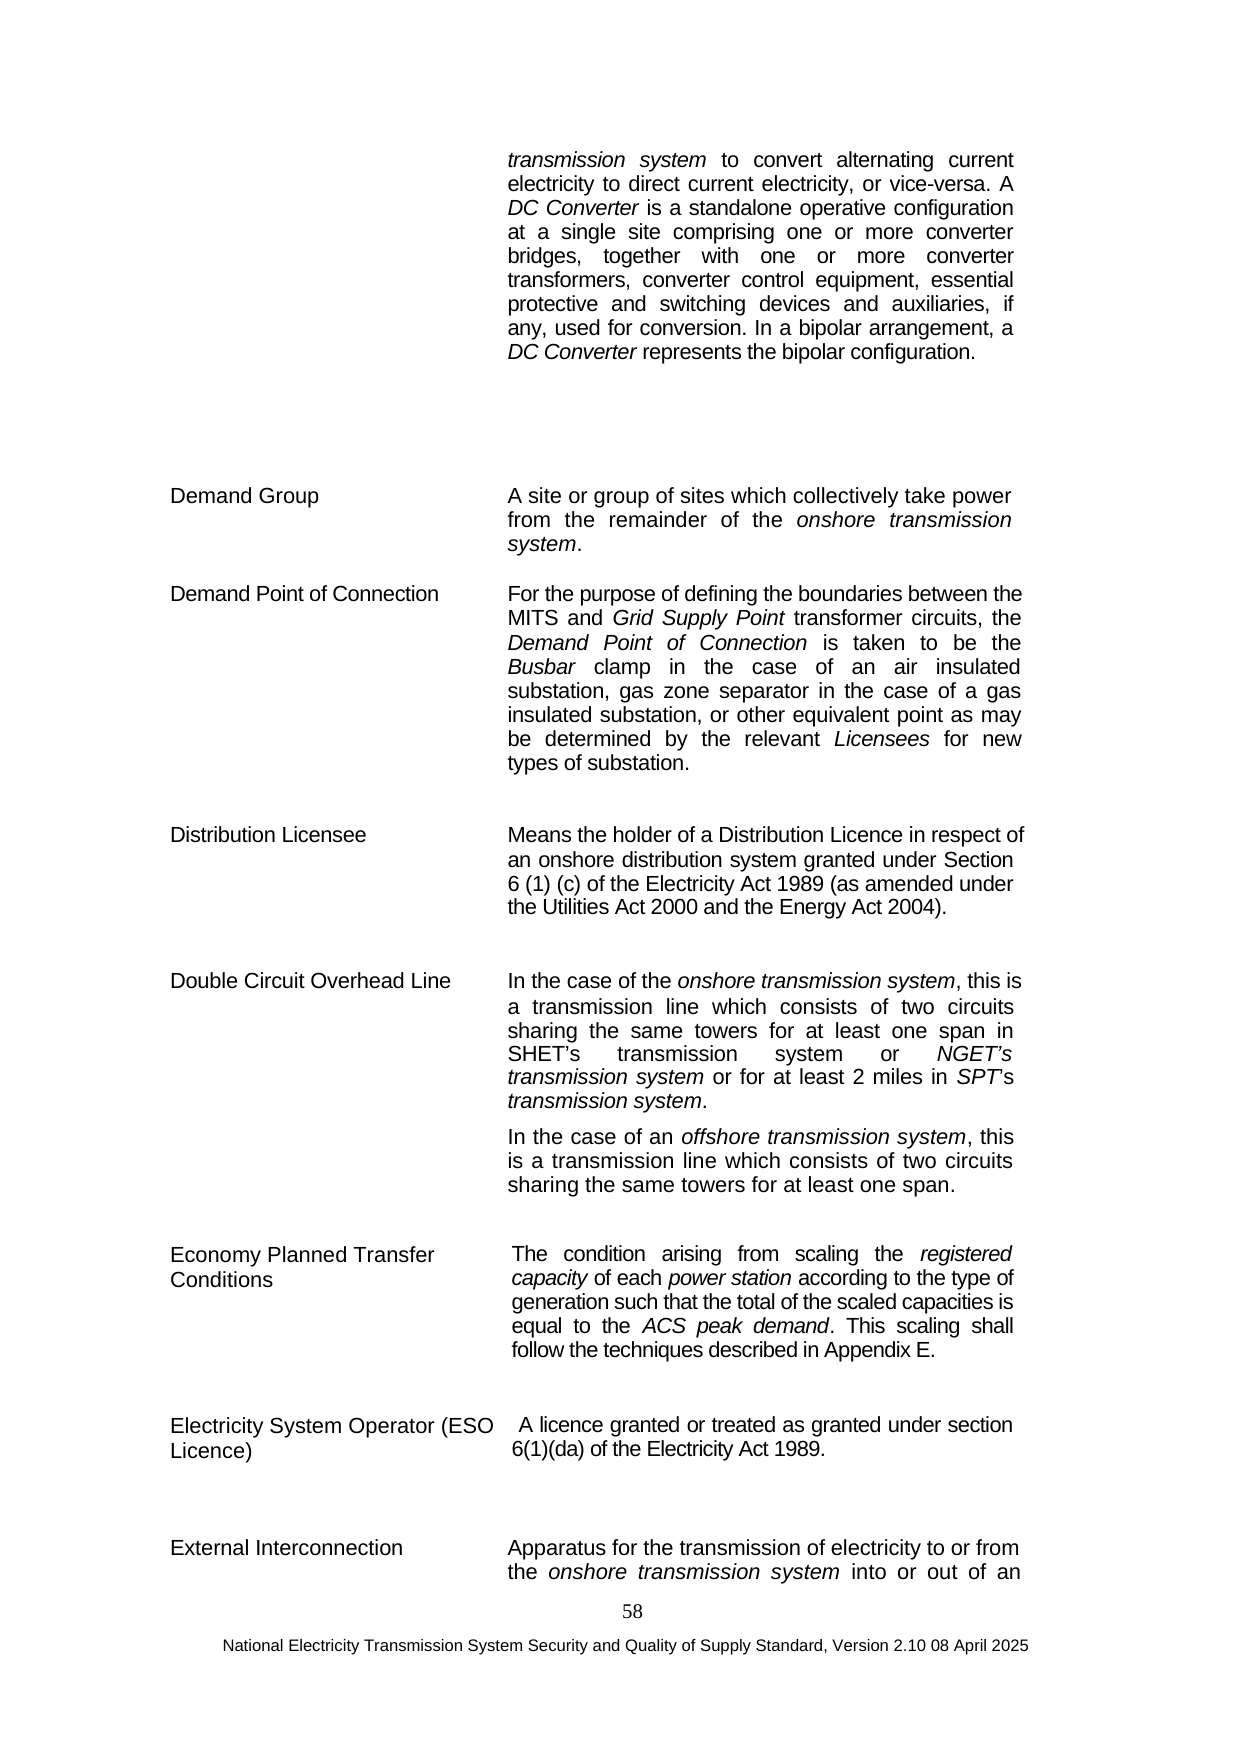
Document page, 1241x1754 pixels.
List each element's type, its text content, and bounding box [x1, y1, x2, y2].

text External Interconnection Apparatus for the transmission of electricity to or from [170, 1536, 1029, 1560]
table_header Electricity System Operator (ESO Licence) [162, 1413, 500, 1536]
text Demand Group A site or group of sites which collectively take power [170, 486, 1029, 509]
text Demand Point of Connection For the purpose of defining the boundaries between the [170, 582, 1029, 607]
text from the remainder of the onshore transmission system. [507, 509, 1014, 557]
text a transmission line which consists of two circuits sharing the same towers for at least one span in SHET’s transmission system or NGET’s transmission system or for at least 2 miles in SPT’s transmission system. [507, 996, 1014, 1113]
text Distribution Licensee Means the holder of a Distribution Licence in respect of [170, 822, 1029, 847]
text an onshore distribution system granted under Section 6 (1) (c) of the Electricity Act 1989 (as amended under the Utilities Act 2000 and the Energy Act 2004). [507, 849, 1014, 919]
text In the case of an offshore transmission system, this is a transmission line which consists of two circuits sharing the same towers for at least one span. [507, 1125, 1014, 1198]
text MITS and Grid Supply Point transformer circuits, the Demand Point of Connection is taken to be the Busbar clamp in the case of an air insulated substation, gas zone separator in the case of a gas insulated substation, or other equivalent point as may be determined by the relevant Licensees for new types of substation. [507, 607, 1022, 776]
table_header Economy Planned Transfer Conditions [162, 1243, 500, 1365]
table_header The condition arising from scaling the registered capacity of each power station according to the type of generation such that the total of the scaled capacities is equal to the ACS peak demand. This scaling shall follow the techniques described in Appendix E. [500, 1243, 1029, 1365]
text Double Circuit Overhead Line In the case of the onshore transmission system, this is [170, 969, 1029, 993]
text transmission system to convert alternating current electricity to direct current electricity, or vice-versa. A DC Converter is a standalone operative configuration at a single site comprising one or more converter bridges, together with one or more converter transformers, converter control equipment, essential protective and switching devices and auxiliaries, if any, used for conversion. In a bipolar arrangement, a DC Converter represents the bipolar configuration. [507, 148, 1014, 364]
table_header A licence granted or treated as granted under section 6(1)(da) of the Electricity Act 1989. [500, 1413, 1029, 1536]
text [507, 1560, 1022, 1584]
